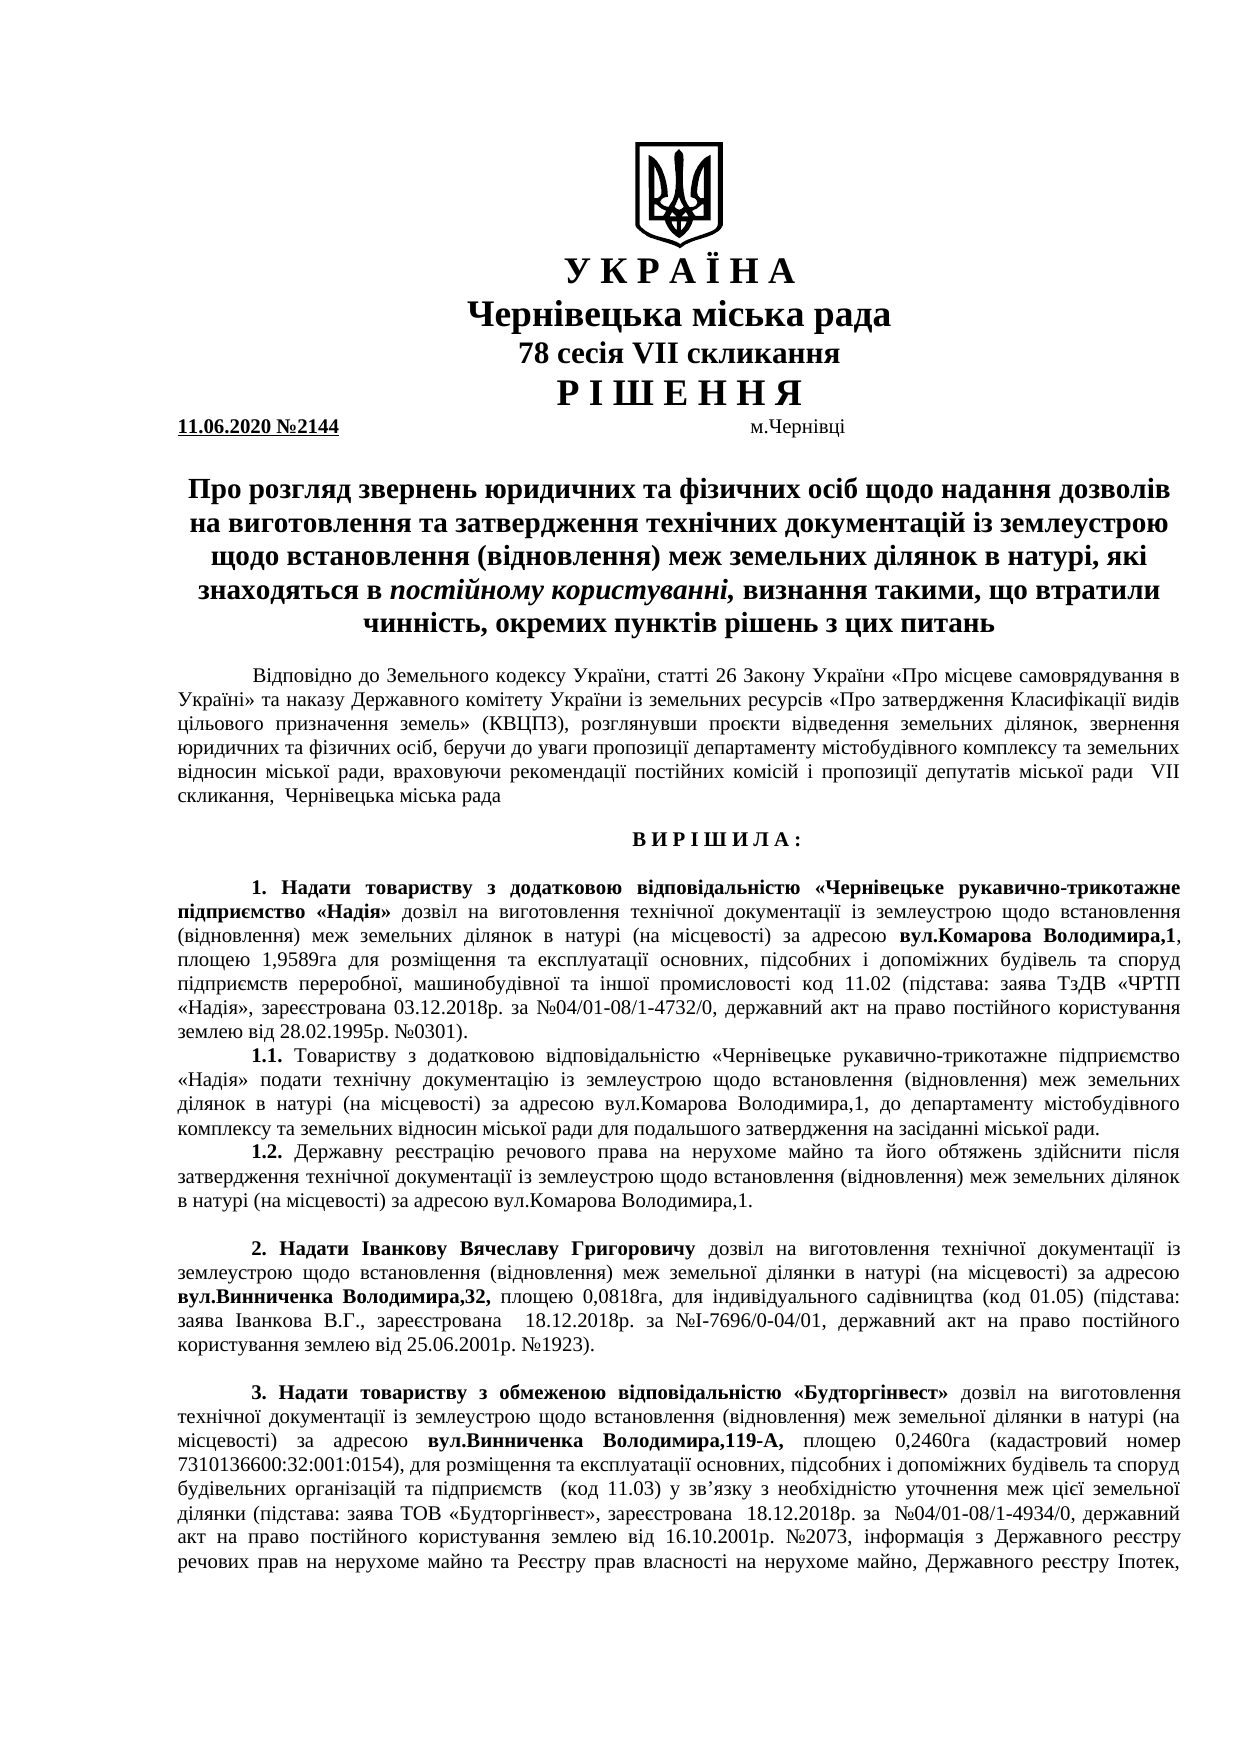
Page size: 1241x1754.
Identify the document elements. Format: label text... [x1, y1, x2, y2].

text 1.1. Товариству з додатковою відповідальністю «Чернівецьке рукавично-трикотажне підприємство «Надія» подати технічну документацію із землеустрою щодо встановлення (відновлення) меж земельних ділянок в натурі (на місцевості) за адресою вул.Комарова Володимира,1, до департаменту містобудівного комплексу та земельних відносин міської ради для подальшого затвердження на засіданні міської ради. [177, 1043, 1181, 1139]
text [177, 1380, 1181, 1573]
text 11.06.2020 №2144 м.Чернівці [177, 414, 1181, 438]
text Про розгляд звернень юридичних та фізичних осіб щодо надання дозволів на виготовлення та затвердження технічних документацій із землеустрою щодо встановлення (відновлення) меж земельних ділянок в натурі, які знаходяться в постійному користуванні, визнання такими, що втратили чинність, окремих пунктів рішень з цих питань [177, 471, 1181, 639]
text 78 сесія VІІ скликання [177, 335, 1181, 371]
text У К Р А Ї Н А [177, 248, 1181, 292]
text 1.2. Державну реєстрацію речового права на нерухоме майно та його обтяжень здійснити після затвердження технічної документації із землеустрою щодо встановлення (відновлення) меж земельних ділянок в натурі (на місцевості) за адресою вул.Комарова Володимира,1. [177, 1139, 1181, 1212]
text 1. Надати товариству з додатковою відповідальністю «Чернівецьке рукавично-трикотажне підприємство «Надія» дозвіл на виготовлення технічної документації із землеустрою щодо встановлення (відновлення) меж земельних ділянок в натурі (на місцевості) за адресою вул.Комарова Володимира,1, площею 1,9589га для розміщення та експлуатації основних, підсобних і допоміжних будівель та споруд підприємств переробної, машинобудівної та іншої промисловості код 11.02 (підстава: заява ТзДВ «ЧРТП «Надія», зареєстрована 03.12.2018р. за №04/01-08/1-4732/0, державний акт на право постійного користування землею від 28.02.1995р. №0301). [177, 971, 1181, 1043]
text 1. Надати товариству з додатковою відповідальністю «Чернівецьке рукавично-трикотажне підприємство «Надія» дозвіл на виготовлення технічної документації із землеустрою щодо встановлення (відновлення) меж земельних ділянок в натурі (на місцевості) за адресою вул.Комарова Володимира,1, площею 1,9589га для розміщення та експлуатації основних, підсобних і допоміжних будівель та споруд підприємств переробної, машинобудівної та іншої промисловості код 11.02 (підстава: заява ТзДВ «ЧРТП «Надія», зареєстрована 03.12.2018р. за №04/01-08/1-4732/0, державний акт на право постійного користування землею від 28.02.1995р. №0301). [177, 875, 1181, 971]
text 2. Надати Іванкову Вячеславу Григоровичу дозвіл на виготовлення технічної документації із землеустрою щодо встановлення (відновлення) меж земельної ділянки в натурі (на місцевості) за адресою вул.Винниченка Володимира,32, площею 0,0818га, для індивідуального садівництва (код 01.05) (підстава: заява Іванкова В.Г., зареєстрована 18.12.2018р. за №І-7696/0-04/01, державний акт на право постійного користування землею від 25.06.2001р. №1923). [177, 1236, 1181, 1356]
text В И Р І Ш И Л А : [177, 827, 1181, 851]
subtitle Р І Ш Е Н Н Я [177, 371, 1181, 414]
subtitle Чернівецька міська рада [177, 292, 1181, 335]
text Відповідно до Земельного кодексу України, статті 26 Закону України «Про місцеве самоврядування в Україні» та наказу Державного комітету України із земельних ресурсів «Про затвердження Класифікації видів цільового призначення земель» (КВЦПЗ), розглянувши проєкти відведення земельних ділянок, звернення юридичних та фізичних осіб, беручи до уваги пропозиції департаменту містобудівного комплексу та земельних відносин міської ради, враховуючи рекомендації постійних комісій і пропозиції депутатів міської ради VIІ скликання, Чернівецька міська рада [177, 663, 1181, 807]
